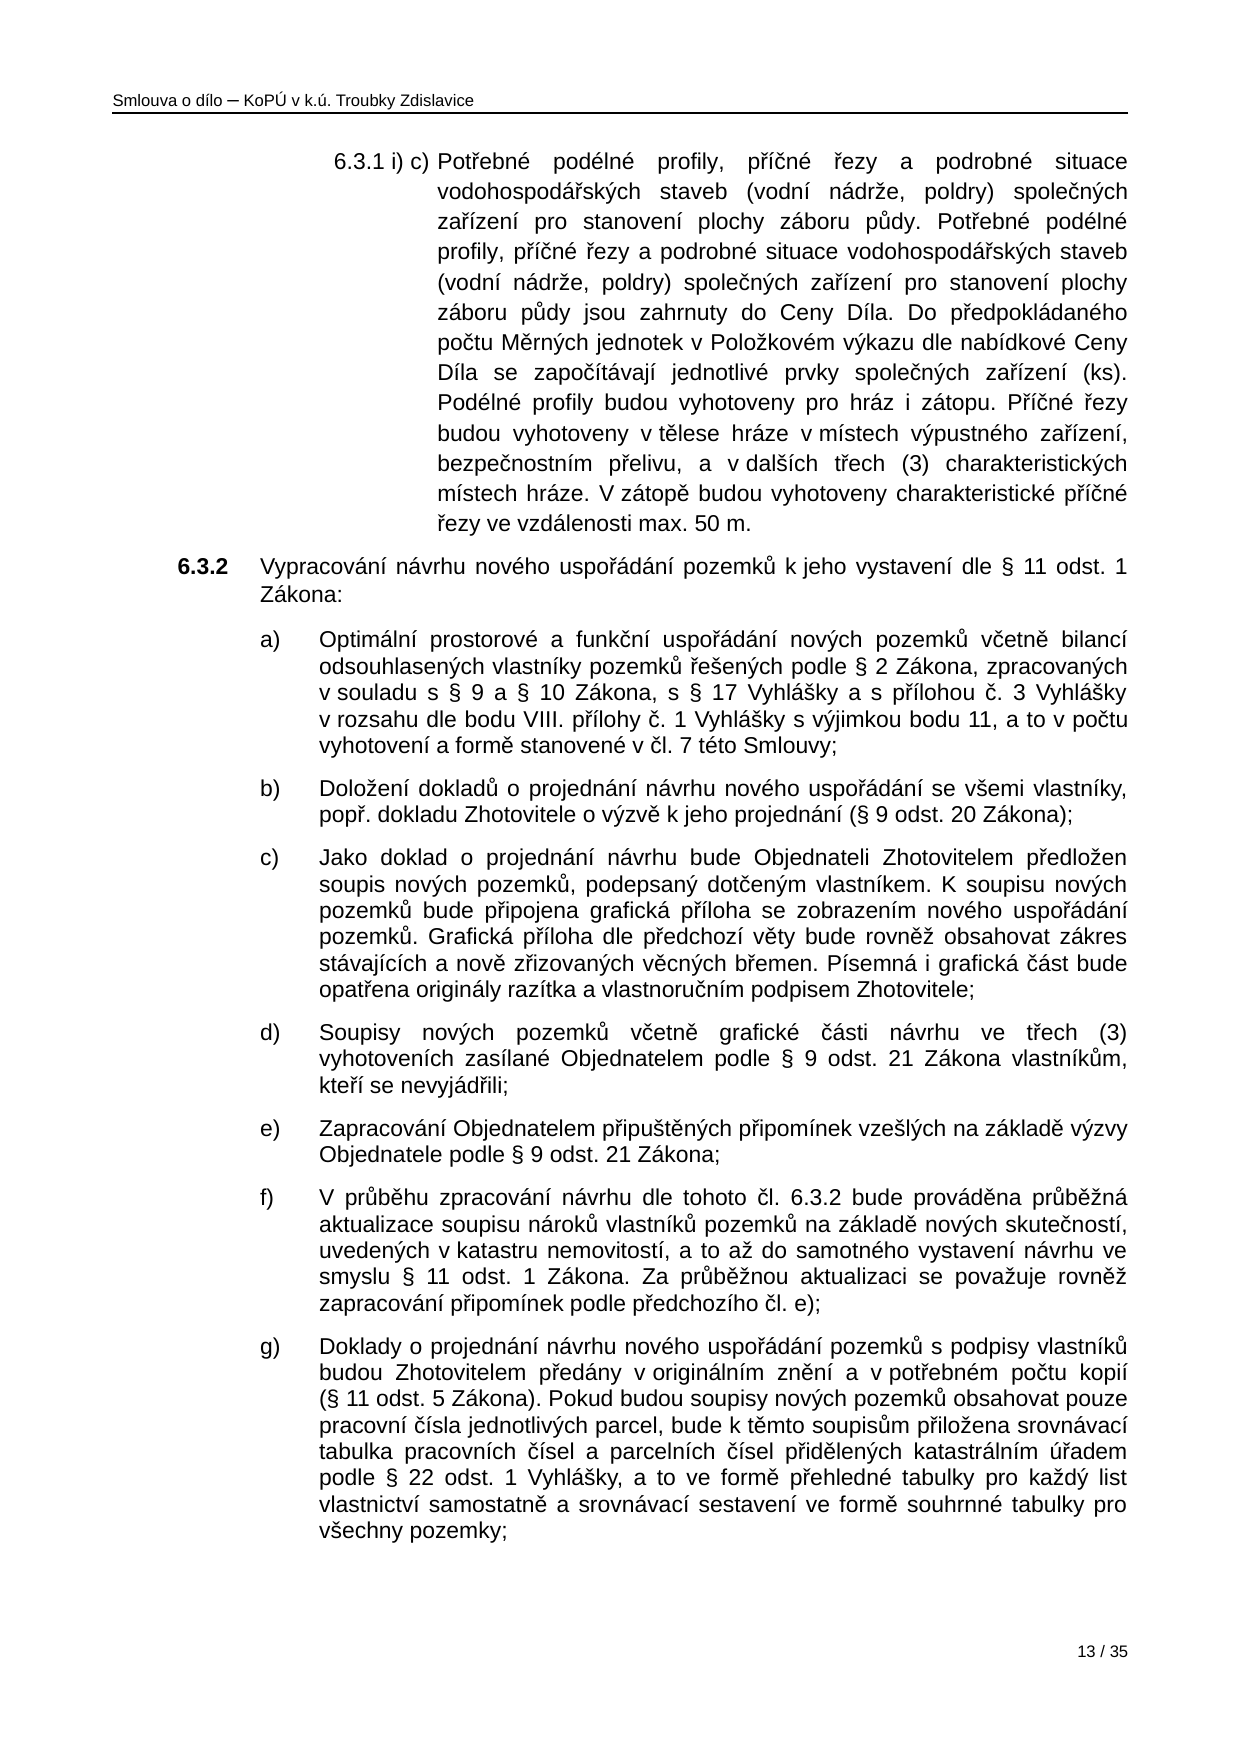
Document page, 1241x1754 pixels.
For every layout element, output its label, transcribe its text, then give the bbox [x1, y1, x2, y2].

list Jako doklad o projednání návrhu bude Objednateli Zhotovitelem předložen soupis nových pozemků, podepsaný dotčeným vlastníkem. K soupisu nových pozemků bude připojena grafická příloha se zobrazením nového uspořádání pozemků. Grafická příloha dle předchozí věty bude rovněž obsahovat zákres stávajících a nově zřizovaných věcných břemen. Písemná i grafická část bude opatřena originály razítka a vlastnoručním podpisem Zhotovitele; [260, 844, 1128, 1002]
list V průběhu zpracování návrhu dle tohoto čl. 6.3.2 bude prováděna průběžná aktualizace soupisu nároků vlastníků pozemků na základě nových skutečností, uvedených v katastru nemovitostí, a to až do samotného vystavení návrhu ve smyslu § 11 odst. 1 Zákona. Za průběžnou aktualizaci se považuje rovněž zapracování připomínek podle předchozího čl. e); [260, 1184, 1128, 1316]
list Doložení dokladů o projednání návrhu nového uspořádání se všemi vlastníky, popř. dokladu Zhotovitele o výzvě k jeho projednání (§ 9 odst. 20 Zákona); [260, 775, 1128, 828]
text Vypracování návrhu nového uspořádání pozemků k jeho vystavení dle § 11 odst. 1 Zákona: [177, 553, 1128, 608]
list Potřebné podélné profily, příčné řezy a podrobné situace vodohospodářských staveb (vodní nádrže, poldry) společných zařízení pro stanovení plochy záboru půdy. Potřebné podélné profily, příčné řezy a podrobné situace vodohospodářských staveb (vodní nádrže, poldry) společných zařízení pro stanovení plochy záboru půdy jsou zahrnuty do Ceny Díla. Do předpokládaného počtu Měrných jednotek v Položkovém výkazu dle nabídkové Ceny Díla se započítávají jednotlivé prvky společných zařízení (ks). Podélné profily budou vyhotoveny pro hráz i zátopu. Příčné řezy budou vyhotoveny v tělese hráze v místech výpustného zařízení, bezpečnostním přelivu, a v dalších třech (3) charakteristických místech hráze. V zátopě budou vyhotoveny charakteristické příčné řezy ve vzdálenosti max. 50 m. [334, 148, 1128, 537]
list Optimální prostorové a funkční uspořádání nových pozemků včetně bilancí odsouhlasených vlastníky pozemků řešených podle § 2 Zákona, zpracovaných v souladu s § 9 a § 10 Zákona, s § 17 Vyhlášky a s přílohou č. 3 Vyhlášky v rozsahu dle bodu VIII. přílohy č. 1 Vyhlášky s výjimkou bodu 11, a to v počtu vyhotovení a formě stanovené v čl. 7 této Smlouvy; [260, 626, 1128, 758]
list Soupisy nových pozemků včetně grafické části návrhu ve třech (3) vyhotoveních zasílané Objednatelem podle § 9 odst. 21 Zákona vlastníkům, kteří se nevyjádřili; [260, 1019, 1128, 1098]
list Zapracování Objednatelem připuštěných připomínek vzešlých na základě výzvy Objednatele podle § 9 odst. 21 Zákona; [260, 1115, 1128, 1167]
list Doklady o projednání návrhu nového uspořádání pozemků s podpisy vlastníků budou Zhotovitelem předány v originálním znění a v potřebném počtu kopií (§ 11 odst. 5 Zákona). Pokud budou soupisy nových pozemků obsahovat pouze pracovní čísla jednotlivých parcel, bude k těmto soupisům přiložena srovnávací tabulka pracovních čísel a parcelních čísel přidělených katastrálním úřadem podle § 22 odst. 1 Vyhlášky, a to ve formě přehledné tabulky pro každý list vlastnictví samostatně a srovnávací sestavení ve formě souhrnné tabulky pro všechny pozemky; [260, 1333, 1128, 1543]
